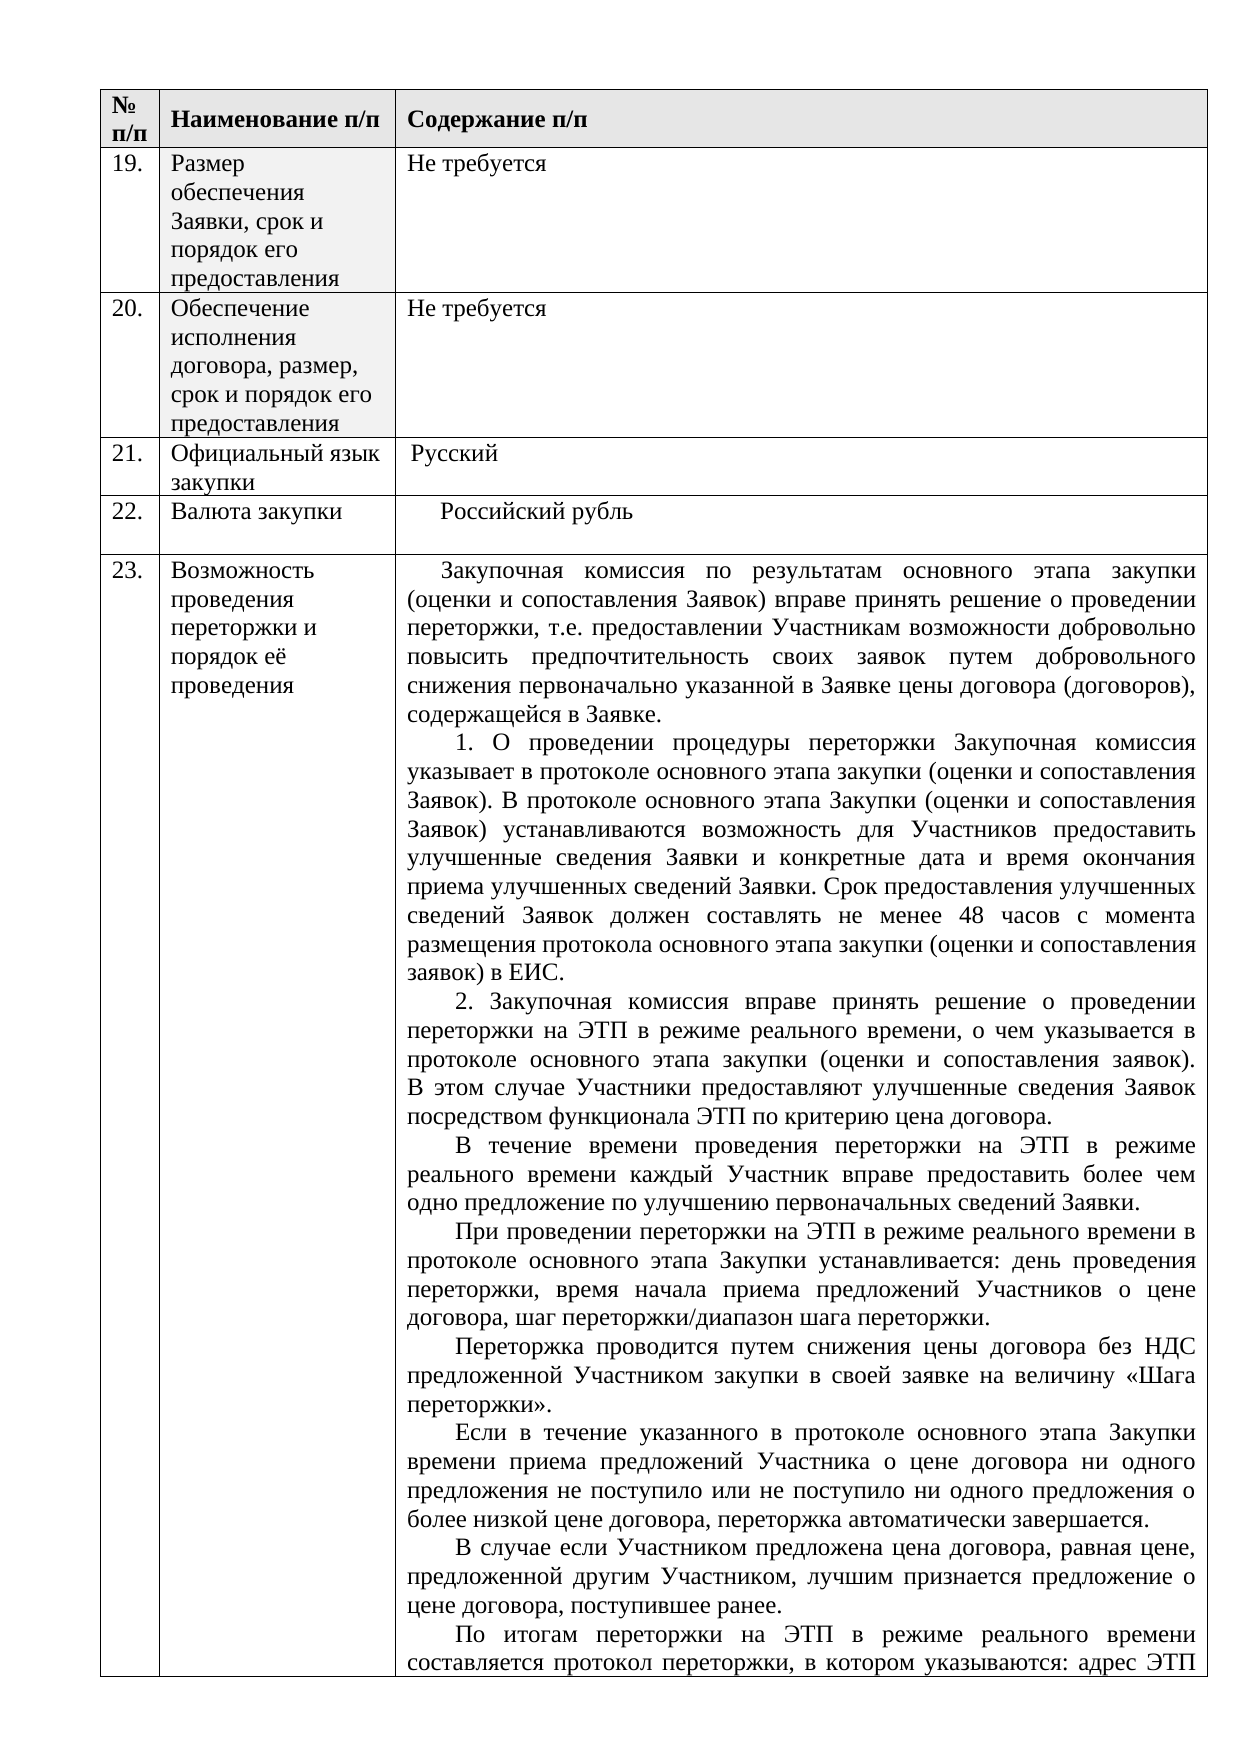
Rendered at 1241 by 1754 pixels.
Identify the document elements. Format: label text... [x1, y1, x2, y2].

table_cell [101, 496, 159, 554]
table_cell [101, 438, 159, 495]
table_cell Русский [396, 438, 1207, 495]
table_cell [101, 293, 159, 437]
table_cell Официальный язык закупки [160, 438, 395, 495]
table_cell Не требуется [396, 293, 1207, 437]
table_cell [101, 148, 159, 292]
table_cell Обеспечение исполнения договора, размер, срок и порядок его предоставления [160, 293, 395, 437]
table_cell Валюта закупки [160, 496, 395, 554]
table_header № п/п [101, 90, 159, 147]
table_header Наименование п/п [160, 90, 395, 147]
table_cell Размер обеспечения Заявки, срок и порядок его предоставления [160, 148, 395, 292]
table_cell Российский рубль [396, 496, 1207, 554]
table_cell [101, 555, 159, 1676]
table_cell Не требуется [396, 148, 1207, 292]
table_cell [396, 555, 1207, 1676]
table_header Содержание п/п [396, 90, 1207, 147]
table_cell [160, 555, 395, 1676]
